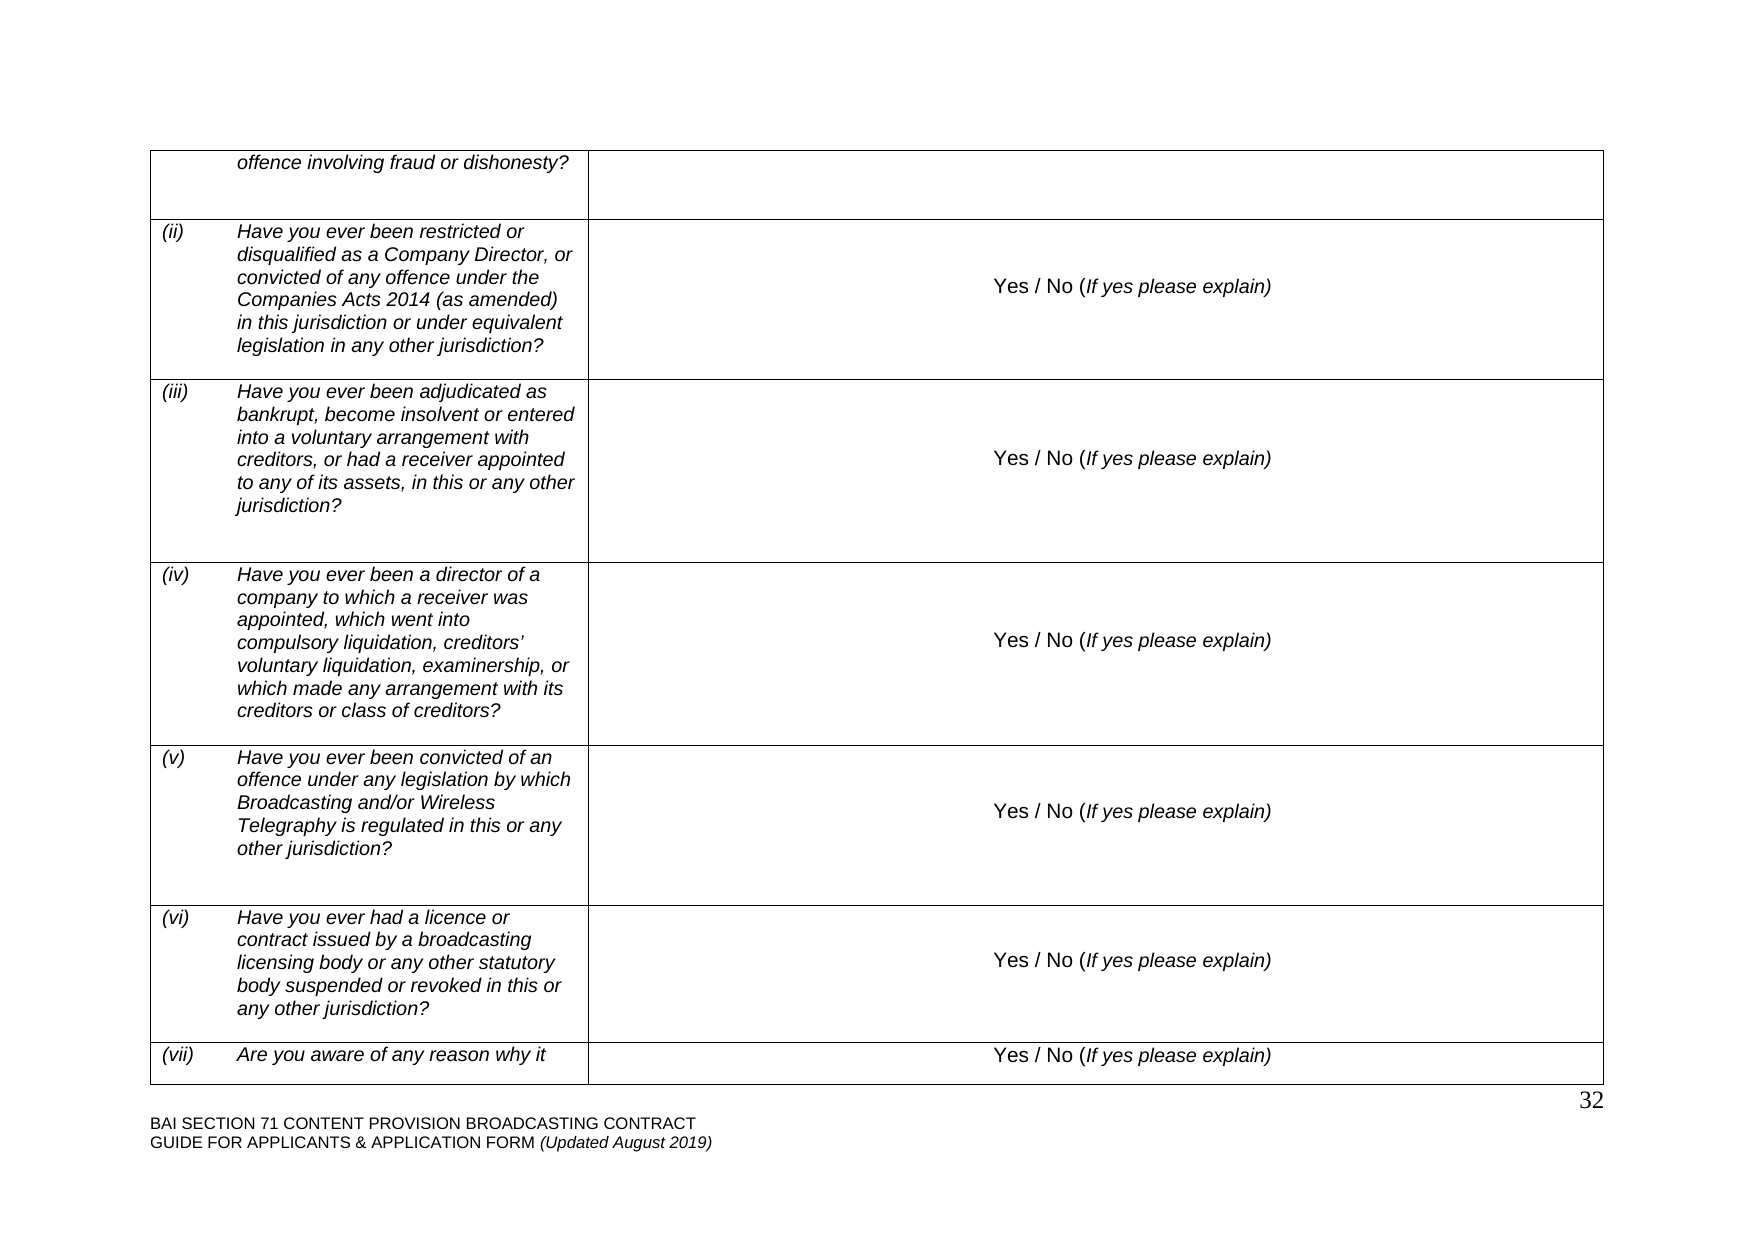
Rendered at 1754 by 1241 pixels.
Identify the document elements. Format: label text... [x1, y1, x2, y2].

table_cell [151, 151, 588, 219]
table_cell Yes / No (If yes please explain) [589, 746, 1603, 904]
table_cell Yes / No (If yes please explain) [589, 380, 1603, 562]
table_cell Yes / No (If yes please explain) [589, 563, 1603, 744]
table_cell Have you ever been convicted of an offence under any legislation by which Broadcasting and/or Wireless Telegraphy is regulated in this or any other jurisdiction? [151, 746, 588, 904]
table_cell Have you ever been restricted or disqualified as a Company Director, or convicted of any offence under the Companies Acts 2014 (as amended) in this jurisdiction or under equivalent legislation in any other jurisdiction? [151, 220, 588, 379]
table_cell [589, 1043, 1603, 1084]
table_cell Yes / No (If yes please explain) [589, 906, 1603, 1042]
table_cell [151, 1043, 588, 1084]
table_cell Yes / No (If yes please explain) [589, 220, 1603, 379]
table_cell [589, 151, 1603, 219]
table_cell Have you ever had a licence or contract issued by a broadcasting licensing body or any other statutory body suspended or revoked in this or any other jurisdiction? [151, 906, 588, 1042]
table_cell Have you ever been adjudicated as bankrupt, become insolvent or entered into a voluntary arrangement with creditors, or had a receiver appointed to any of its assets, in this or any other jurisdiction? [151, 380, 588, 562]
table_cell Have you ever been a director of a company to which a receiver was appointed, which went into compulsory liquidation, creditors’ voluntary liquidation, examinership, or which made any arrangement with its creditors or class of creditors? [151, 563, 588, 744]
